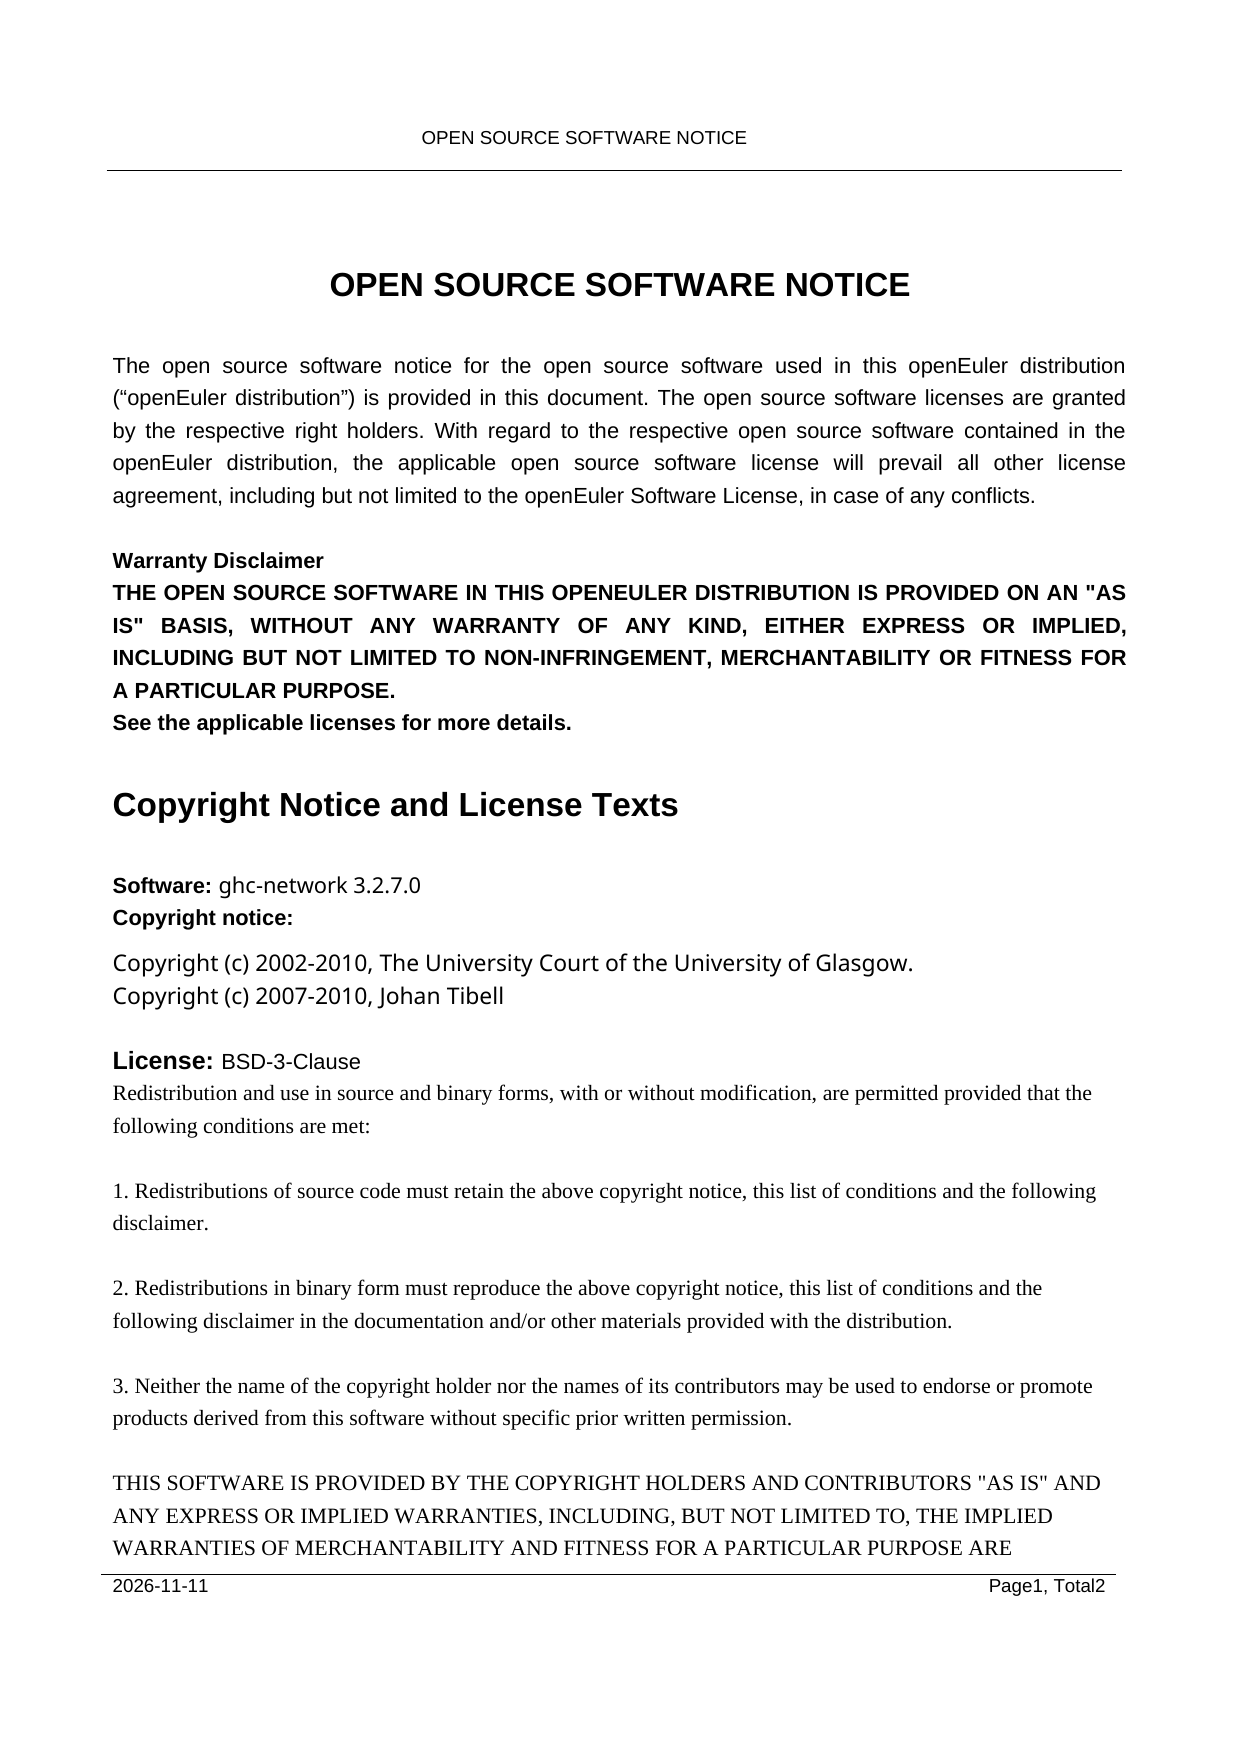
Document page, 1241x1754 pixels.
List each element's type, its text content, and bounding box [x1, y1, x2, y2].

text OPEN SOURCE SOFTWARE NOTICE [112, 251, 1128, 316]
text Copyright notice: [112, 901, 1128, 934]
text License: BSD-3-Clause [112, 1044, 1128, 1077]
title Software: ghc-network 3.2.7.0 [112, 869, 1128, 901]
text The open source software notice for the open source software used in this openEuler distribution (“openEuler distribution”) is provided in this document. The open source software licenses are granted by the respective right holders. With regard to the respective open source software contained in the openEuler distribution, the applicable open source software license will prevail all other license agreement, including but not limited to the openEuler Software License, in case of any conflicts. [112, 349, 1128, 511]
text Copyright Notice and License Texts [112, 771, 1128, 836]
text Warranty Disclaimer [112, 544, 1128, 576]
text Copyright (c) 2002-2010, The University Court of the University of Glasgow. Copyright (c) 2007-2010, Johan Tibell [112, 947, 1128, 1044]
text THE OPEN SOURCE SOFTWARE IN THIS OPENEULER DISTRIBUTION IS PROVIDED ON AN "AS IS" BASIS, WITHOUT ANY WARRANTY OF ANY KIND, EITHER EXPRESS OR IMPLIED, INCLUDING BUT NOT LIMITED TO NON-INFRINGEMENT, MERCHANTABILITY OR FITNESS FOR A PARTICULAR PURPOSE. See the applicable licenses for more details. [112, 576, 1128, 739]
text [112, 1077, 1128, 1564]
